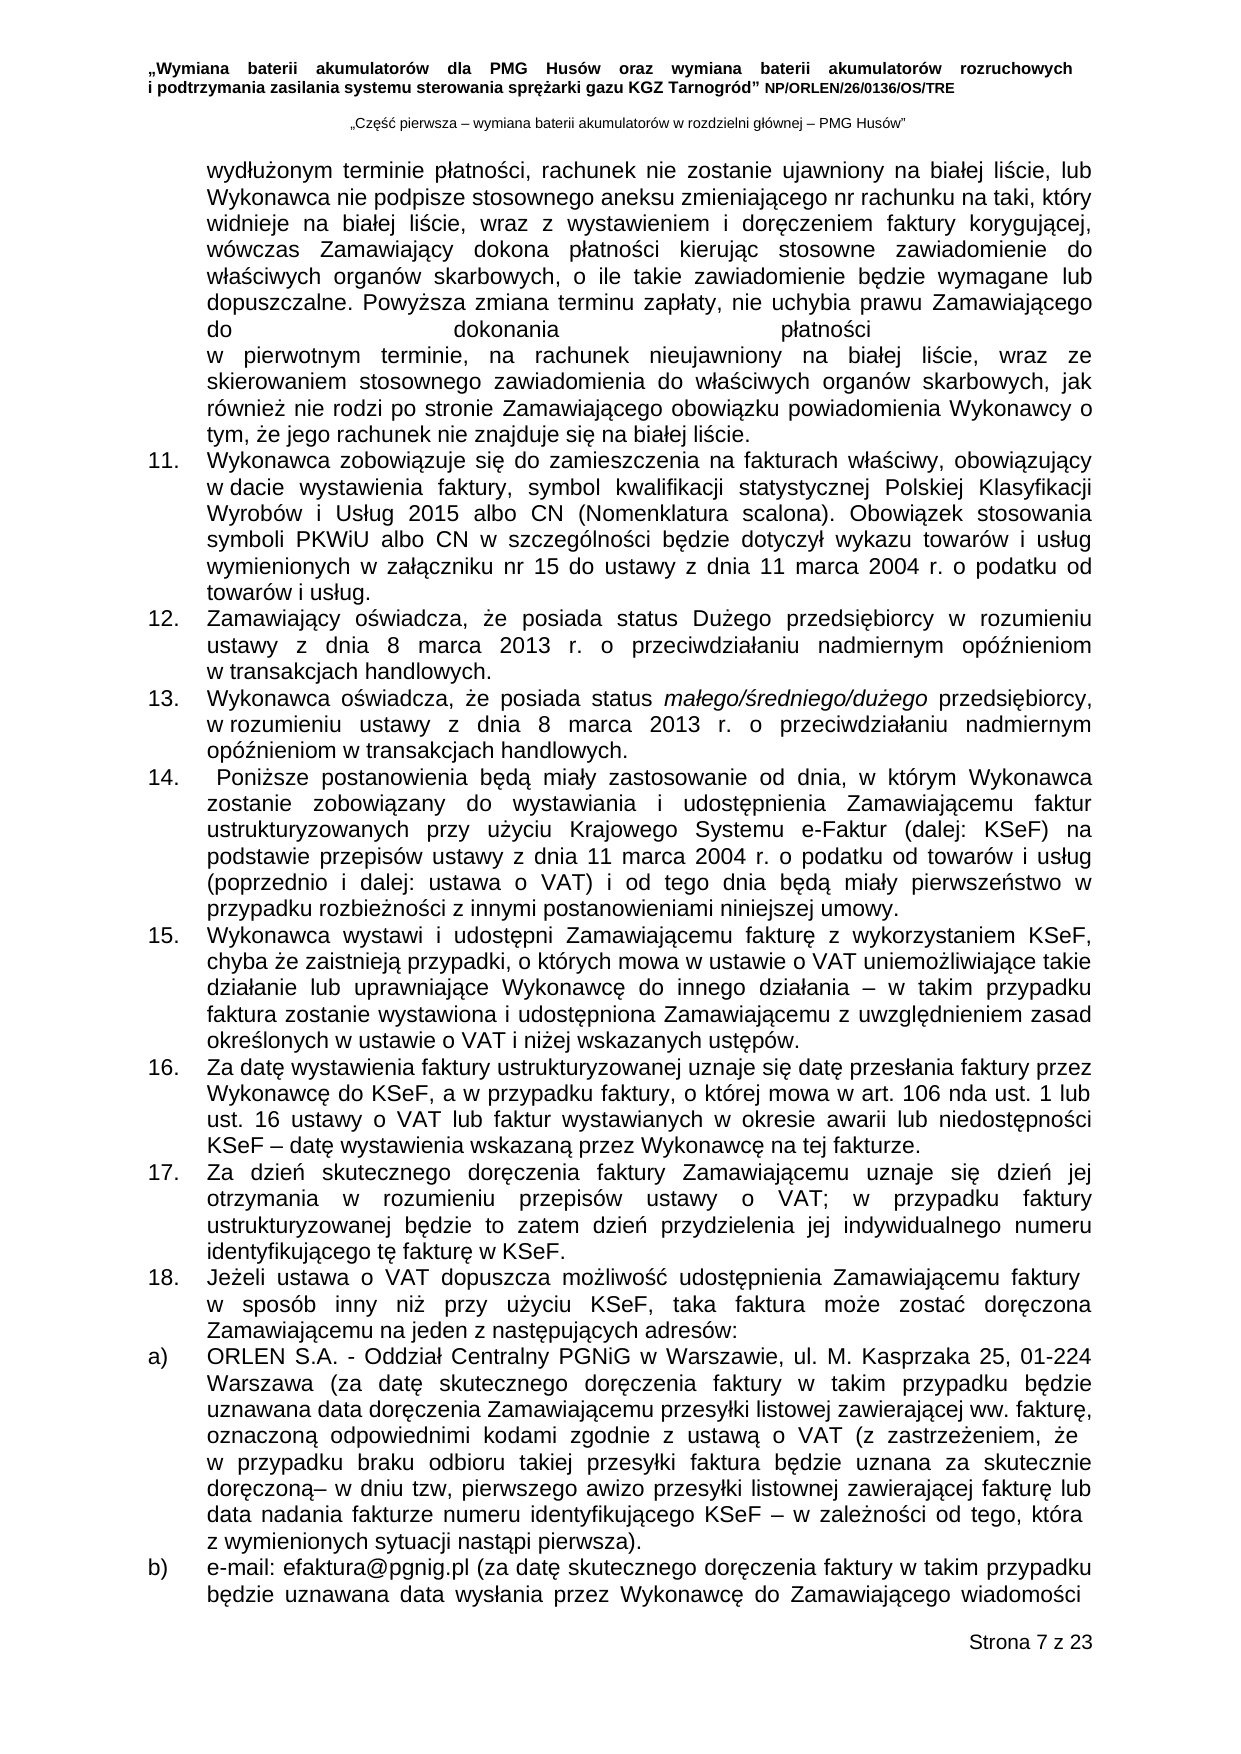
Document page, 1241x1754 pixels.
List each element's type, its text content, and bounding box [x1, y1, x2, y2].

text 15. Wykonawca wystawi i udostępni Zamawiającemu fakturę z wykorzystaniem KSeF, chyba że zaistnieją przypadki, o których mowa w ustawie o VAT uniemożliwiające takie działanie lub uprawniające Wykonawcę do innego działania – w takim przypadku faktura zostanie wystawiona i udostępniona Zamawiającemu z uwzględnieniem zasad określonych w ustawie o VAT i niżej wskazanych ustępów. [148, 922, 1093, 1053]
text 13. Wykonawca oświadcza, że posiada status małego/średniego/dużego przedsiębiorcy, w rozumieniu ustawy z dnia 8 marca 2013 r. o przeciwdziałaniu nadmiernym opóźnieniom w transakcjach handlowych. [148, 684, 1093, 763]
text 16. Za datę wystawienia faktury ustrukturyzowanej uznaje się datę przesłania faktury przez Wykonawcę do KSeF, a w przypadku faktury, o której mowa w art. 106 nda ust. 1 lub ust. 16 ustawy o VAT lub faktur wystawianych w okresie awarii lub niedostępności KSeF – datę wystawienia wskazaną przez Wykonawcę na tej fakturze. [148, 1053, 1093, 1159]
text 14. Poniższe postanowienia będą miały zastosowanie od dnia, w którym Wykonawca zostanie zobowiązany do wystawiania i udostępnienia Zamawiającemu faktur ustrukturyzowanych przy użyciu Krajowego Systemu e-Faktur (dalej: KSeF) na podstawie przepisów ustawy z dnia 11 marca 2004 r. o podatku od towarów i usług (poprzednio i dalej: ustawa o VAT) i od tego dnia będą miały pierwszeństwo w przypadku rozbieżności z innymi postanowieniami niniejszej umowy. [148, 763, 1093, 922]
text a) ORLEN S.A. - Oddział Centralny PGNiG w Warszawie, ul. M. Kasprzaka 25, 01-224 Warszawa (za datę skutecznego doręczenia faktury w takim przypadku będzie uznawana data doręczenia Zamawiającemu przesyłki listowej zawierającej ww. fakturę, oznaczoną odpowiednimi kodami zgodnie z ustawą o VAT (z zastrzeżeniem, że w przypadku braku odbioru takiej przesyłki faktura będzie uznana za skutecznie doręczoną– w dniu tzw, pierwszego awizo przesyłki listownej zawierającej fakturę lub data nadania fakturze numeru identyfikującego KSeF – w zależności od tego, która z wymienionych sytuacji nastąpi pierwsza). [148, 1343, 1093, 1554]
text 17. Za dzień skutecznego doręczenia faktury Zamawiającemu uznaje się dzień jej otrzymania w rozumieniu przepisów ustawy o VAT; w przypadku faktury ustrukturyzowanej będzie to zatem dzień przydzielenia jej indywidualnego numeru identyfikującego tę fakturę w KSeF. [148, 1159, 1093, 1264]
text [148, 1554, 1093, 1607]
text 12. Zamawiający oświadcza, że posiada status Dużego przedsiębiorcy w rozumieniu ustawy z dnia 8 marca 2013 r. o przeciwdziałaniu nadmiernym opóźnieniom w transakcjach handlowych. [148, 605, 1093, 684]
text 18. Jeżeli ustawa o VAT dopuszcza możliwość udostępnienia Zamawiającemu faktury w sposób inny niż przy użyciu KSeF, taka faktura może zostać doręczona Zamawiającemu na jeden z następujących adresów: [148, 1264, 1093, 1343]
text 11. Wykonawca zobowiązuje się do zamieszczenia na fakturach właściwy, obowiązujący w dacie wystawienia faktury, symbol kwalifikacji statystycznej Polskiej Klasyfikacji Wyrobów i Usług 2015 albo CN (Nomenklatura scalona). Obowiązek stosowania symboli PKWiU albo CN w szczególności będzie dotyczył wykazu towarów i usług wymienionych w załączniku nr 15 do ustawy z dnia 11 marca 2004 r. o podatku od towarów i usług. [148, 447, 1093, 605]
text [148, 157, 1093, 447]
